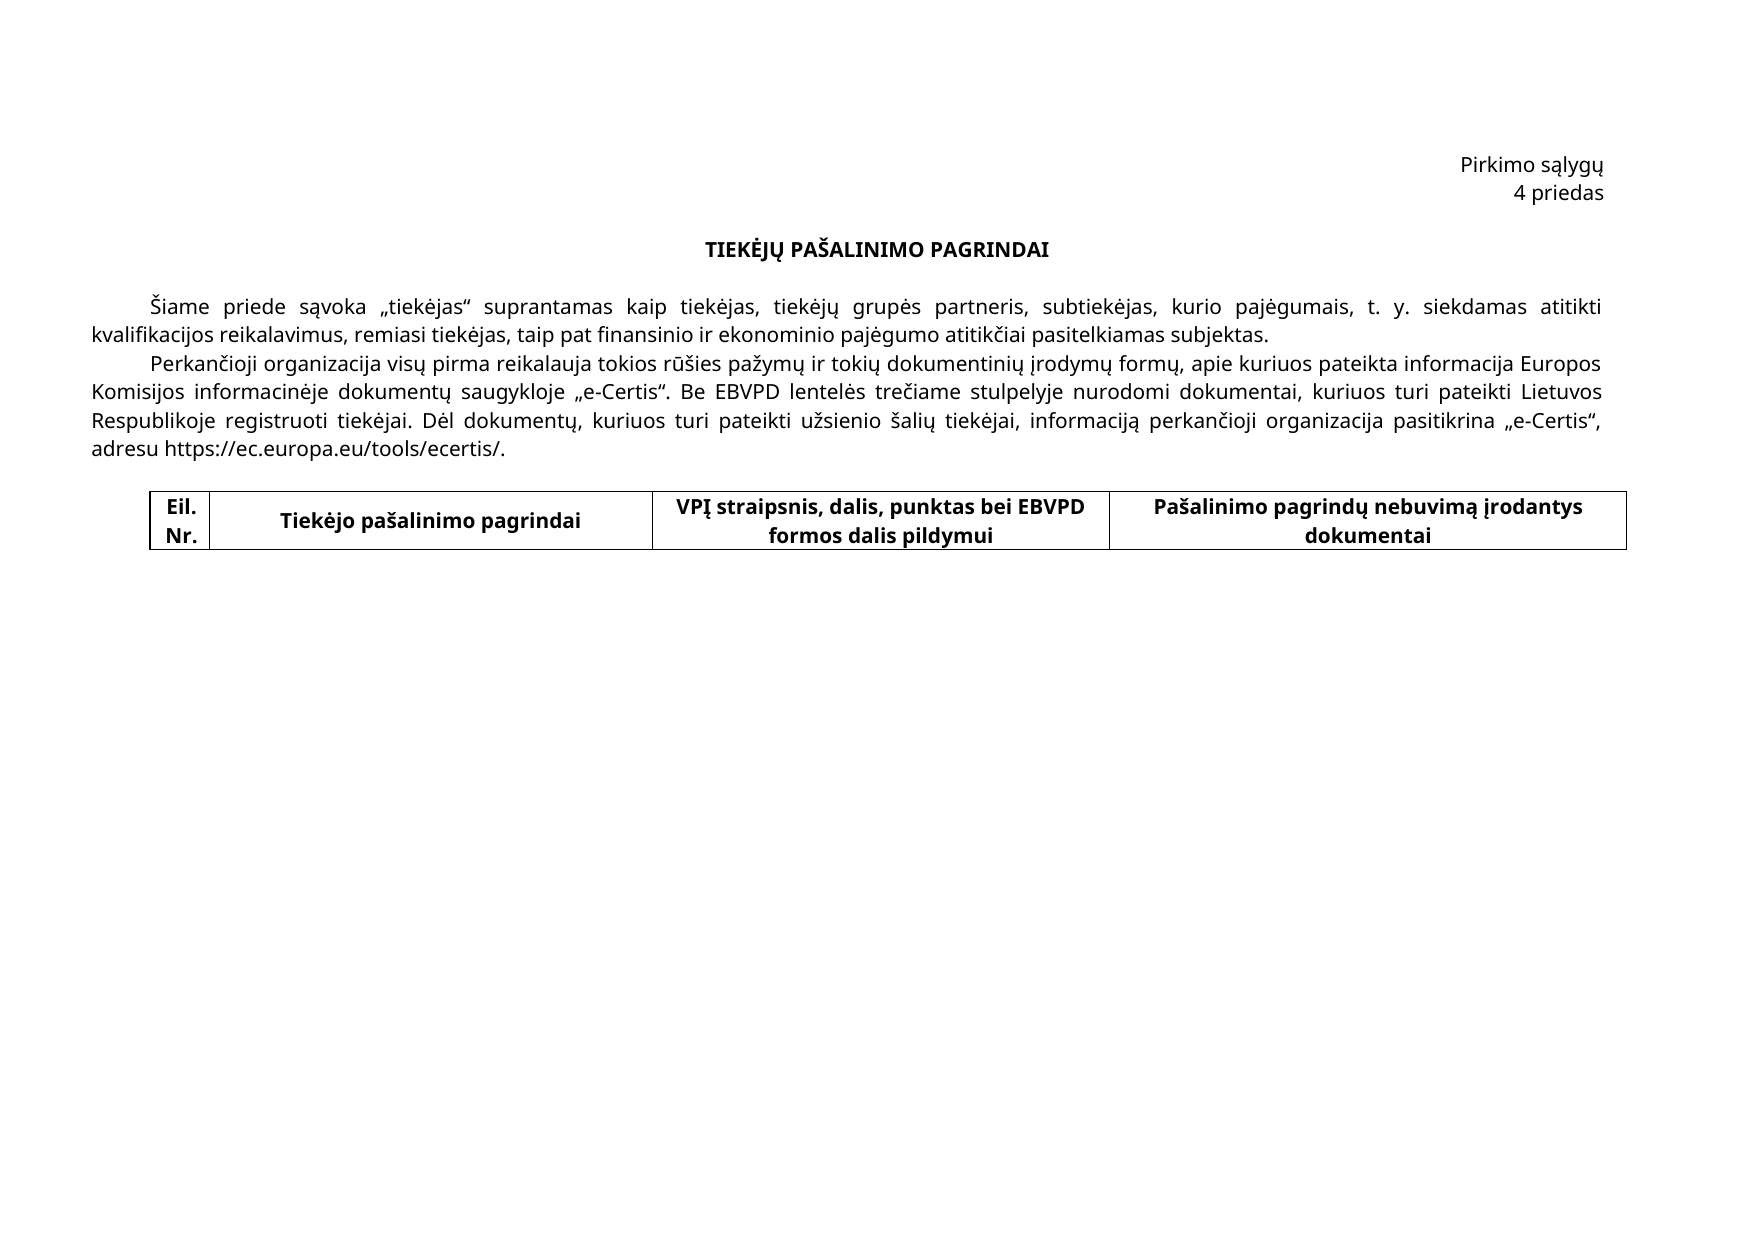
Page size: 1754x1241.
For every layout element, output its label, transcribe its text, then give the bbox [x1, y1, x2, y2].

table_header Pašalinimo pagrindų nebuvimą įrodantys dokumentai [1110, 492, 1626, 549]
text Šiame priede sąvoka „tiekėjas“ suprantamas kaip tiekėjas, tiekėjų grupės partneris, subtiekėjas, kurio pajėgumais, t. y. siekdamas atitikti kvalifikacijos reikalavimus, remiasi tiekėjas, taip pat finansinio ir ekonominio pajėgumo atitikčiai pasitelkiamas subjektas. [91, 292, 1604, 349]
text 4 priedas [150, 178, 1604, 207]
text Pirkimo sąlygų [150, 150, 1604, 178]
table_header Eil. Nr. [151, 492, 209, 549]
text TIEKĖJŲ PAŠALINIMO PAGRINDAI [150, 235, 1604, 264]
table_header Tiekėjo pašalinimo pagrindai [210, 492, 652, 549]
table_header VPĮ straipsnis, dalis, punktas bei EBVPD formos dalis pildymui [653, 492, 1109, 549]
text Perkančioji organizacija visų pirma reikalauja tokios rūšies pažymų ir tokių dokumentinių įrodymų formų, apie kuriuos pateikta informacija Europos Komisijos informacinėje dokumentų saugykloje „e-Certis“. Be EBVPD lentelės trečiame stulpelyje nurodomi dokumentai, kuriuos turi pateikti Lietuvos Respublikoje registruoti tiekėjai. Dėl dokumentų, kuriuos turi pateikti užsienio šalių tiekėjai, informaciją perkančioji organizacija pasitikrina „e-Certis“, adresu https://ec.europa.eu/tools/ecertis/. [91, 349, 1604, 463]
